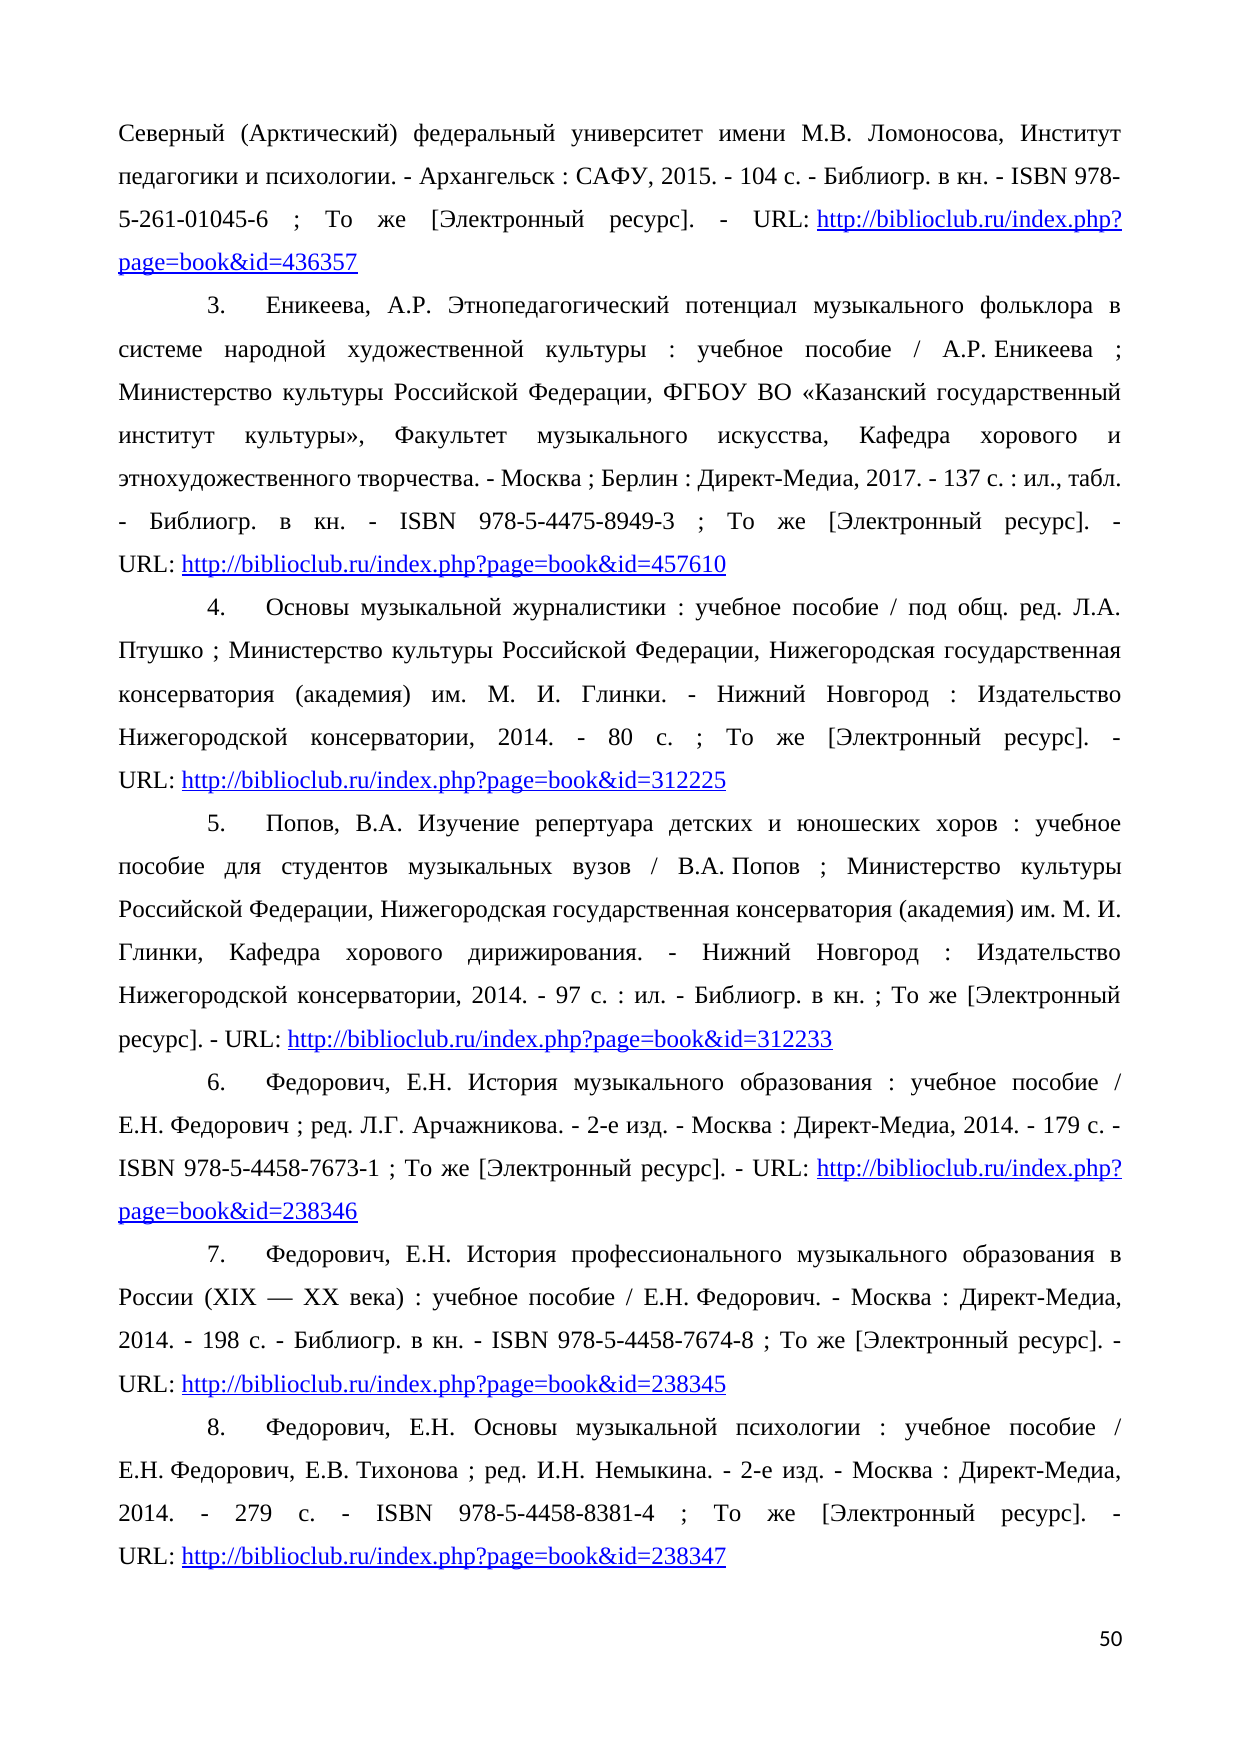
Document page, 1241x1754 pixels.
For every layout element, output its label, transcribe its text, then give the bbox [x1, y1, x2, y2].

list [118, 118, 1122, 276]
list Попов, В.А. Изучение репертуара детских и юношеских хоров : учебное пособие для студентов музыкальных вузов / В.А. Попов ; Министерство культуры Российской Федерации, Нижегородская государственная консерватория (академия) им. М. И. Глинки, Кафедра хорового дирижирования. - Нижний Новгород : Издательство Нижегородской консерватории, 2014. - 97 с. : ил. - Библиогр. в кн. ; То же [Электронный ресурс]. - URL: http://biblioclub.ru/index.php?page=book&id=312233 [118, 808, 1122, 1052]
list Основы музыкальной журналистики : учебное пособие / под общ. ред. Л.А. Птушко ; Министерство культуры Российской Федерации, Нижегородская государственная консерватория (академия) им. М. И. Глинки. - Нижний Новгород : Издательство Нижегородской консерватории, 2014. - 80 с. ; То же [Электронный ресурс]. - URL: http://biblioclub.ru/index.php?page=book&id=312225 [118, 592, 1122, 794]
list Федорович, Е.Н. История профессионального музыкального образования в России (XIX — XX века) : учебное пособие / Е.Н. Федорович. - Москва : Директ-Медиа, 2014. - 198 с. - Библиогр. в кн. - ISBN 978-5-4458-7674-8 ; То же [Электронный ресурс]. - URL: http://biblioclub.ru/index.php?page=book&id=238345 [118, 1239, 1122, 1397]
list Федорович, Е.Н. Основы музыкальной психологии : учебное пособие / Е.Н. Федорович, Е.В. Тихонова ; ред. И.Н. Немыкина. - 2-е изд. - Москва : Директ-Медиа, 2014. - 279 с. - ISBN 978-5-4458-8381-4 ; То же [Электронный ресурс]. - URL: http://biblioclub.ru/index.php?page=book&id=238347 [118, 1412, 1122, 1570]
list Федорович, Е.Н. История музыкального образования : учебное пособие / Е.Н. Федорович ; ред. Л.Г. Арчажникова. - 2-е изд. - Москва : Директ-Медиа, 2014. - 179 с. - ISBN 978-5-4458-7673-1 ; То же [Электронный ресурс]. - URL: http://biblioclub.ru/index.php?page=book&id=238346 [118, 1067, 1122, 1225]
list Еникеева, А.Р. Этнопедагогический потенциал музыкального фольклора в системе народной художественной культуры : учебное пособие / А.Р. Еникеева ; Министерство культуры Российской Федерации, ФГБОУ ВО «Казанский государственный институт культуры», Факультет музыкального искусства, Кафедра хорового и этнохудожественного творчества. - Москва ; Берлин : Директ-Медиа, 2017. - 137 с. : ил., табл. - Библиогр. в кн. - ISBN 978-5-4475-8949-3 ; То же [Электронный ресурс]. - URL: http://biblioclub.ru/index.php?page=book&id=457610 [118, 291, 1122, 578]
